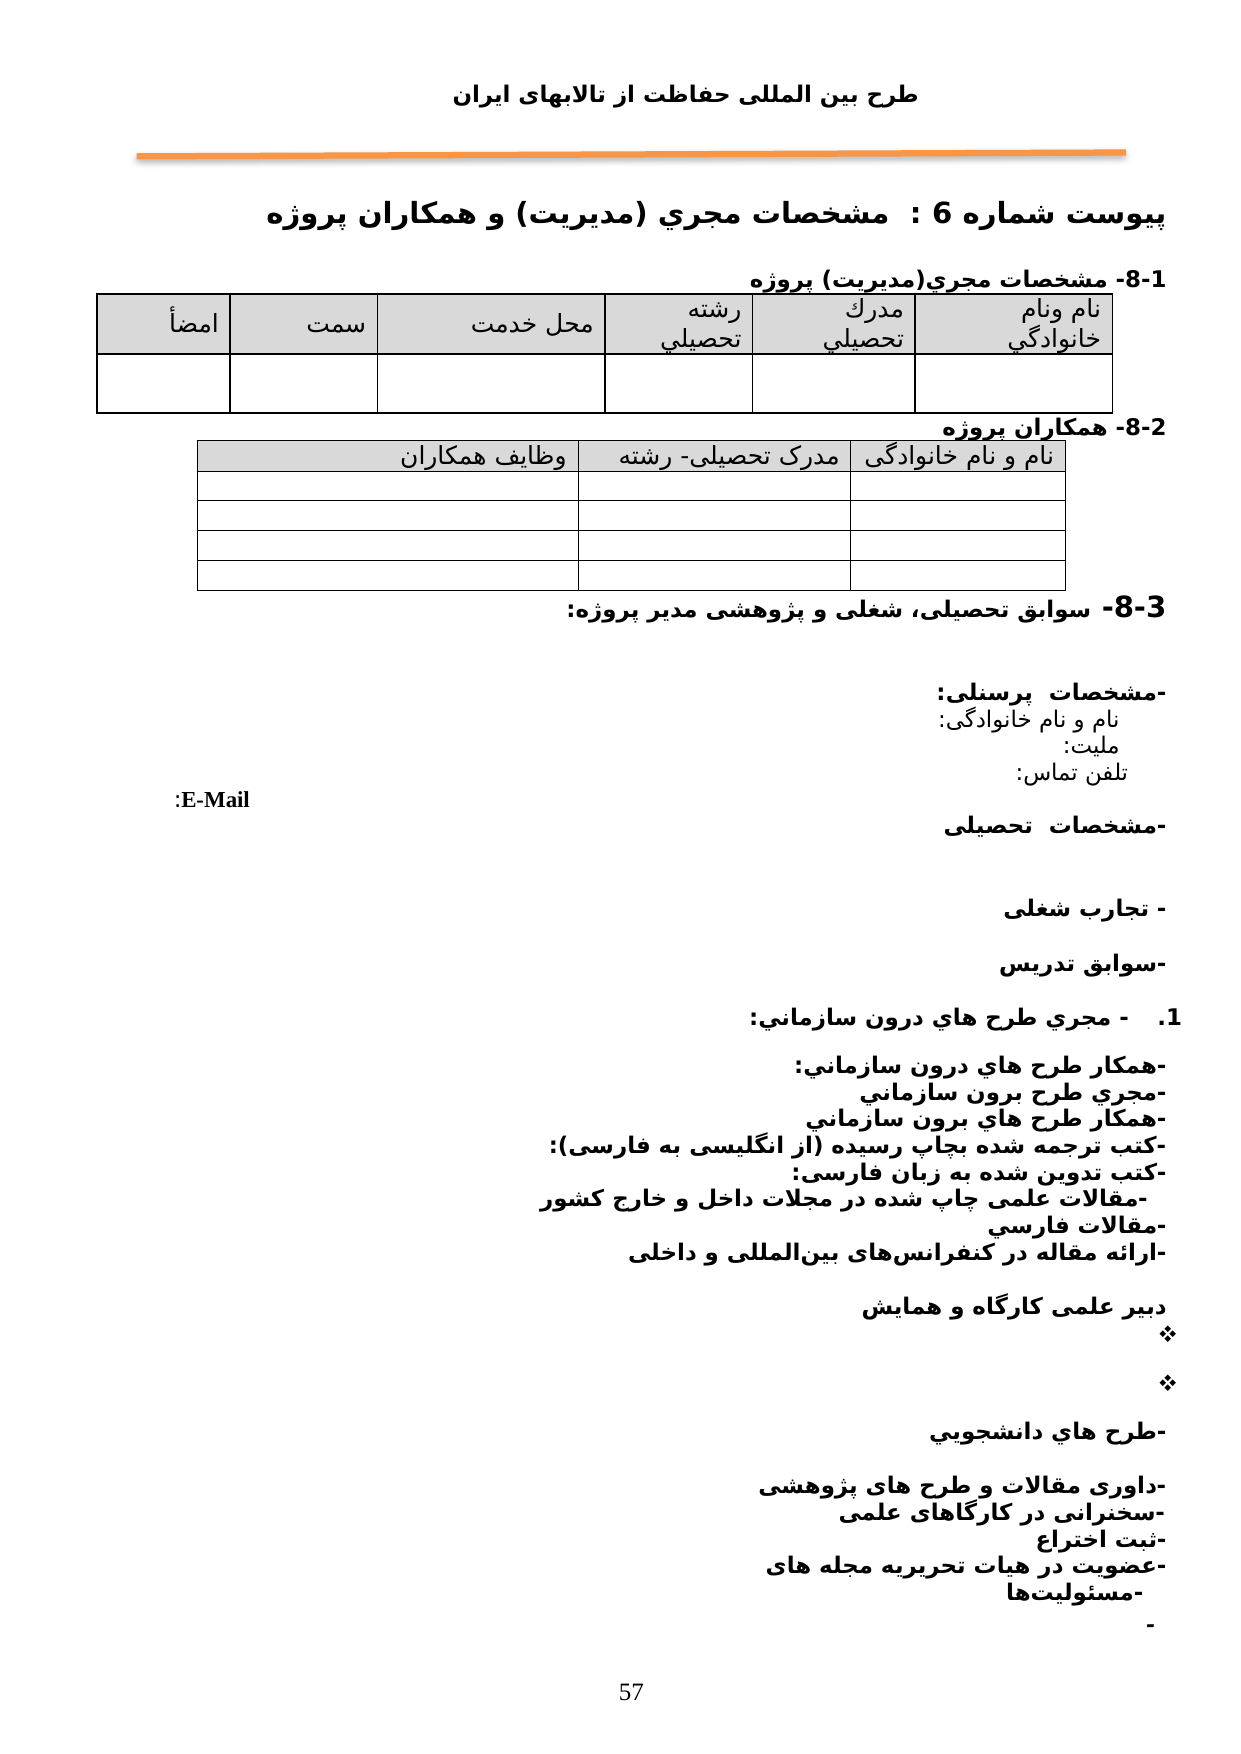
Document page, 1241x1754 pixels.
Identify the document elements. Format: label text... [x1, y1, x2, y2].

text -داوری مقالات و طرح های پژوهشی [96, 1472, 1167, 1499]
text -مجري طرح برون سازماني [96, 1079, 1167, 1105]
text -ثبت اختراع [101, 1526, 1167, 1552]
text -ارائه مقاله در کنفرانس‌های بین‌المللی و داخلی [96, 1239, 1167, 1265]
table_header مدرک تحصیلی- رشته [579, 441, 850, 471]
table_cell [98, 355, 229, 412]
text - تجارب شغلی [139, 895, 1167, 922]
table_cell [378, 355, 604, 412]
table_header محل خدمت [378, 295, 604, 353]
table_cell [198, 472, 578, 500]
table_cell [579, 561, 850, 590]
text ملیت: [158, 732, 1167, 759]
text تلفن تماس: [158, 759, 1167, 786]
text -مقالات فارسي [96, 1212, 1167, 1239]
text E-Mail: [158, 786, 1148, 812]
text -کتب تدوین شده به زبان فارسی: [96, 1159, 1167, 1185]
list - مجري طرح هاي درون سازماني: [96, 1004, 1157, 1031]
table_cell [198, 531, 578, 560]
table_cell [198, 501, 578, 530]
table_cell [851, 531, 1065, 560]
text -مشخصات تحصیلی [96, 812, 1167, 839]
table_cell [851, 472, 1065, 500]
text -همكار طرح هاي برون سازماني [96, 1105, 1167, 1132]
table_header نام ونام خانوادگي [916, 295, 1112, 353]
table_header امضأ [98, 295, 229, 353]
text نام و نام خانوادگی: [158, 706, 1167, 732]
text -مشخصات پرسنلی: [120, 679, 1167, 706]
table_header نام و نام خانوادگی [851, 441, 1065, 471]
table_cell [579, 501, 850, 530]
text دبیر علمی کارگاه و همایش [96, 1293, 1167, 1320]
text -کتب ترجمه شده بچاپ رسیده (از انگلیسی به فارسی): [139, 1132, 1167, 1159]
text -طرح هاي دانشجويي [96, 1418, 1167, 1444]
text 8-1- مشخصات مجري(مديريت) پروژه [96, 266, 1167, 293]
text پيوست شماره 6 : مشخصات مجري (مديريت) و همكاران پروژه [96, 197, 1167, 231]
table_cell [851, 561, 1065, 590]
table_header سمت [231, 295, 377, 353]
table_cell [231, 355, 377, 412]
table_header رشته تحصيلي [606, 295, 752, 353]
text -مقالات علمی چاپ شده در مجلات داخل و خارج کشور [96, 1185, 1157, 1212]
table_cell [579, 531, 850, 560]
table_cell [916, 355, 1112, 412]
text -همكار طرح هاي درون سازماني: [96, 1052, 1167, 1079]
text 8-2- همكاران پروژه [96, 414, 1167, 440]
text 8-3- سوابق تحصیلی، شغلی و پژوهشی مدیر پروژه: [96, 591, 1167, 625]
table_cell [851, 501, 1065, 530]
table_cell [606, 355, 752, 412]
text -مسئولیت‌ها [101, 1579, 1167, 1606]
table_header وظایف همکاران [198, 441, 578, 471]
text -سخنرانی در کارگاهای علمی [101, 1499, 1165, 1526]
table_header مدرك تحصيلي [753, 295, 914, 353]
table_cell [753, 355, 914, 412]
table_cell [579, 472, 850, 500]
text -عضویت در هیات تحریریه مجله های [96, 1552, 1167, 1579]
table_cell [198, 561, 578, 590]
text -سوابق تدریس [96, 950, 1167, 977]
